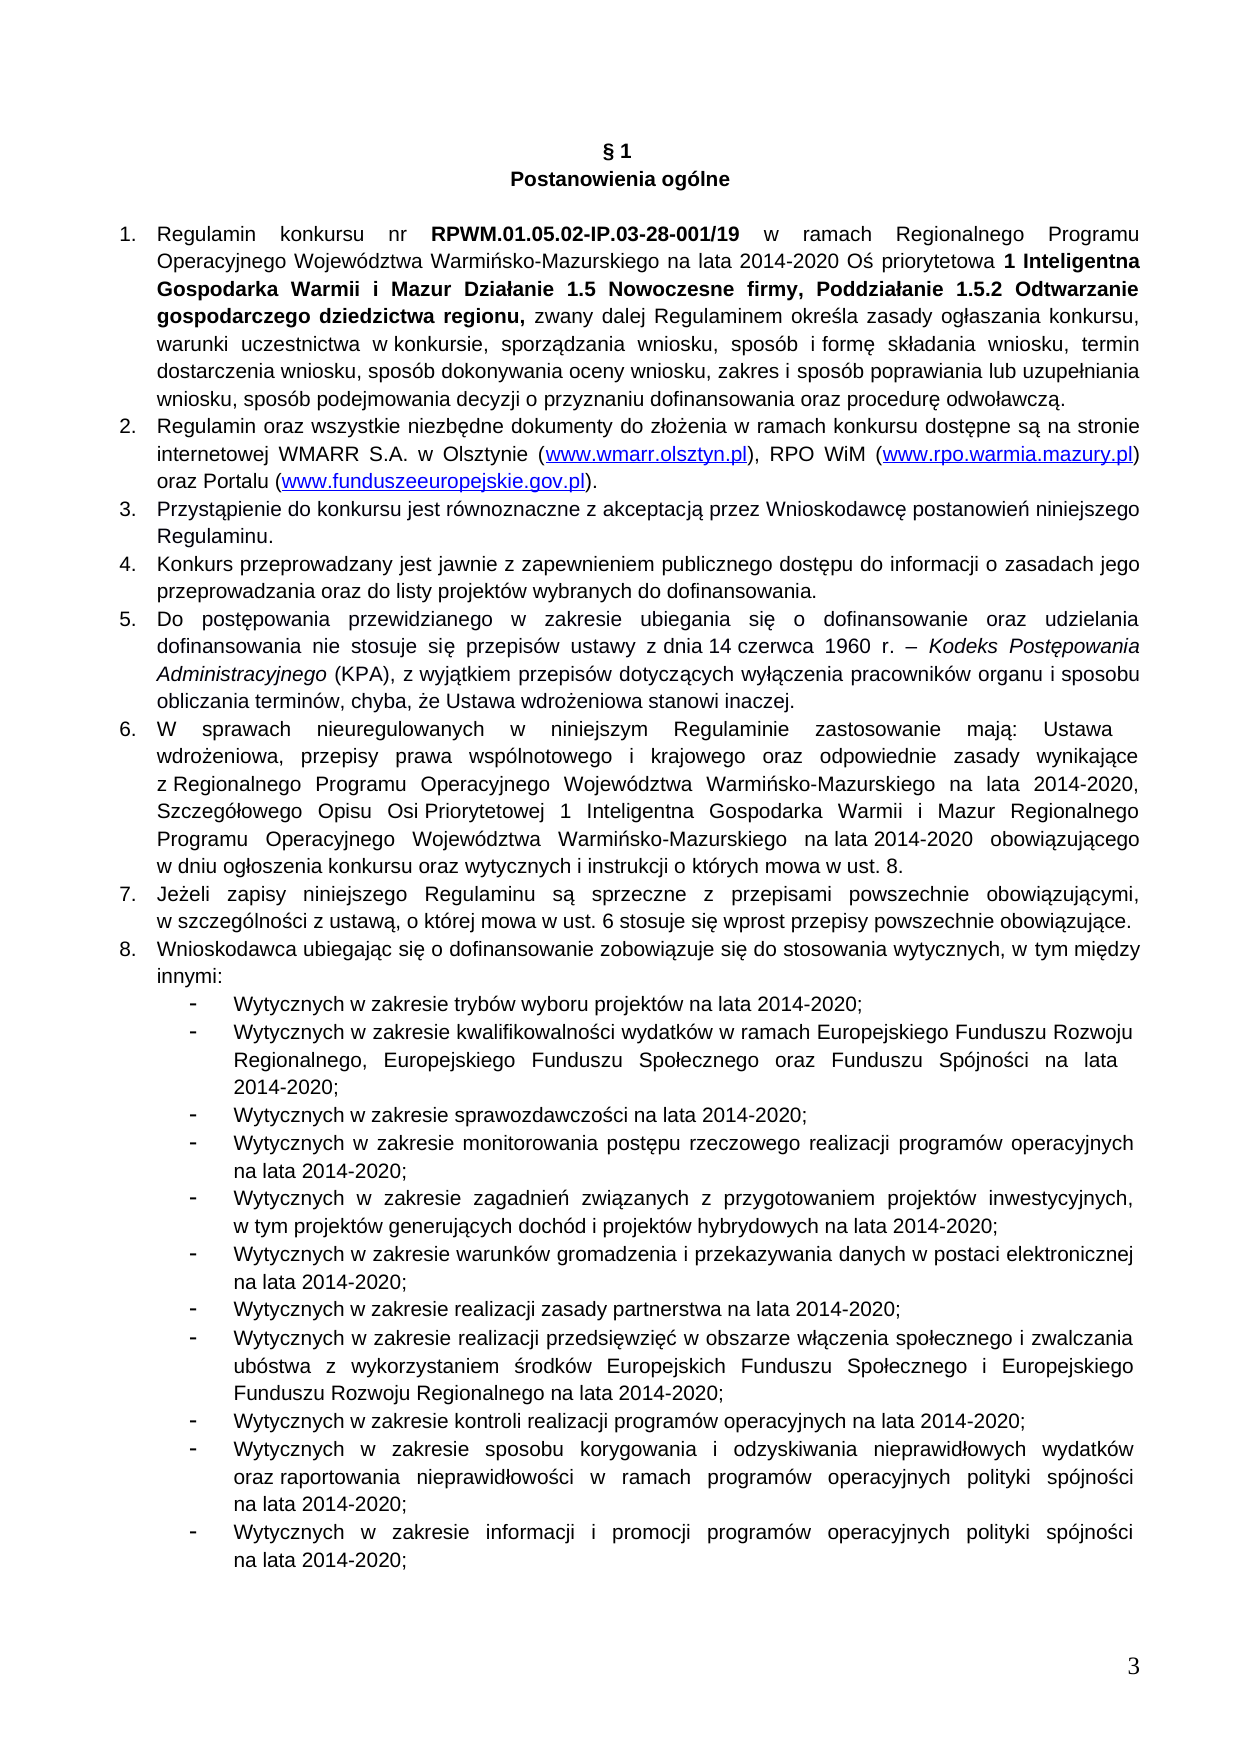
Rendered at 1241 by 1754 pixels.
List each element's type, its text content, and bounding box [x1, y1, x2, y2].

list Wnioskodawca ubiegając się o dofinansowanie zobowiązuje się do stosowania wytycznych, w tym między innymi: [119, 936, 1140, 988]
list Regulamin oraz wszystkie niezbędne dokumenty do złożenia w ramach konkursu dostępne są na stronie internetowej WMARR S.A. w Olsztynie (www.wmarr.olsztyn.pl), RPO WiM (www.rpo.warmia.mazury.pl) oraz Portalu (www.funduszeeuropejskie.gov.pl). [119, 414, 1140, 493]
list W sprawach nieuregulowanych w niniejszym Regulaminie zastosowanie mają: Ustawa wdrożeniowa, przepisy prawa wspólnotowego i krajowego oraz odpowiednie zasady wynikające z Regionalnego Programu Operacyjnego Województwa Warmińsko-Mazurskiego na lata 2014-2020, Szczegółowego Opisu Osi Priorytetowej 1 Inteligentna Gospodarka Warmii i Mazur Regionalnego Programu Operacyjnego Województwa Warmińsko-Mazurskiego na lata 2014-2020 obowiązującego w dniu ogłoszenia konkursu oraz wytycznych i instrukcji o których mowa w ust. 8. [119, 716, 1140, 878]
list Konkurs przeprowadzany jest jawnie z zapewnieniem publicznego dostępu do informacji o zasadach jego przeprowadzania oraz do listy projektów wybranych do dofinansowania. [119, 551, 1140, 603]
list Jeżeli zapisy niniejszego Regulaminu są sprzeczne z przepisami powszechnie obowiązującymi, w szczególności z ustawą, o której mowa w ust. 6 stosuje się wprost przepisy powszechnie obowiązujące. [119, 881, 1140, 933]
subtitle § 1 Postanowienia ogólne [100, 139, 1140, 190]
list Wytycznych w zakresie sprawozdawczości na lata 2014-2020; [189, 1103, 1134, 1127]
list Wytycznych w zakresie kwalifikowalności wydatków w ramach Europejskiego Funduszu Rozwoju Regionalnego, Europejskiego Funduszu Społecznego oraz Funduszu Spójności na lata 2014-2020; [189, 1019, 1134, 1099]
list Wytycznych w zakresie trybów wyboru projektów na lata 2014-2020; [189, 991, 1134, 1016]
list Wytycznych w zakresie kontroli realizacji programów operacyjnych na lata 2014-2020; [189, 1408, 1134, 1433]
list Regulamin konkursu nr RPWM.01.05.02-IP.03-28-001/19 w ramach Regionalnego Programu Operacyjnego Województwa Warmińsko-Mazurskiego na lata 2014-2020 Oś priorytetowa 1 Inteligentna Gospodarka Warmii i Mazur Działanie 1.5 Nowoczesne firmy, Poddziałanie 1.5.2 Odtwarzanie gospodarczego dziedzictwa regionu, zwany dalej Regulaminem określa zasady ogłaszania konkursu, warunki uczestnictwa w konkursie, sporządzania wniosku, sposób i formę składania wniosku, termin dostarczenia wniosku, sposób dokonywania oceny wniosku, zakres i sposób poprawiania lub uzupełniania wniosku, sposób podejmowania decyzji o przyznaniu dofinansowania oraz procedurę odwoławczą. [119, 221, 1140, 410]
list Wytycznych w zakresie realizacji zasady partnerstwa na lata 2014-2020; [189, 1297, 1134, 1322]
list Do postępowania przewidzianego w zakresie ubiegania się o dofinansowanie oraz udzielania dofinansowania nie stosuje się przepisów ustawy z dnia 14 czerwca 1960 r. – Kodeks Postępowania Administracyjnego (KPA), z wyjątkiem przepisów dotyczących wyłączenia pracowników organu i sposobu obliczania terminów, chyba, że Ustawa wdrożeniowa stanowi inaczej. [119, 606, 1140, 713]
list Przystąpienie do konkursu jest równoznaczne z akceptacją przez Wnioskodawcę postanowień niniejszego Regulaminu. [119, 496, 1140, 548]
list Wytycznych w zakresie zagadnień związanych z przygotowaniem projektów inwestycyjnych, w tym projektów generujących dochód i projektów hybrydowych na lata 2014-2020; [189, 1186, 1134, 1238]
list Wytycznych w zakresie warunków gromadzenia i przekazywania danych w postaci elektronicznej na lata 2014-2020; [189, 1242, 1134, 1294]
list Wytycznych w zakresie informacji i promocji programów operacyjnych polityki spójności na lata 2014-2020; [189, 1519, 1134, 1572]
list Wytycznych w zakresie sposobu korygowania i odzyskiwania nieprawidłowych wydatków oraz raportowania nieprawidłowości w ramach programów operacyjnych polityki spójności na lata 2014-2020; [189, 1437, 1134, 1516]
list Wytycznych w zakresie realizacji przedsięwzięć w obszarze włączenia społecznego i zwalczania ubóstwa z wykorzystaniem środków Europejskich Funduszu Społecznego i Europejskiego Funduszu Rozwoju Regionalnego na lata 2014-2020; [189, 1325, 1134, 1405]
list Wytycznych w zakresie monitorowania postępu rzeczowego realizacji programów operacyjnych na lata 2014-2020; [189, 1131, 1134, 1183]
